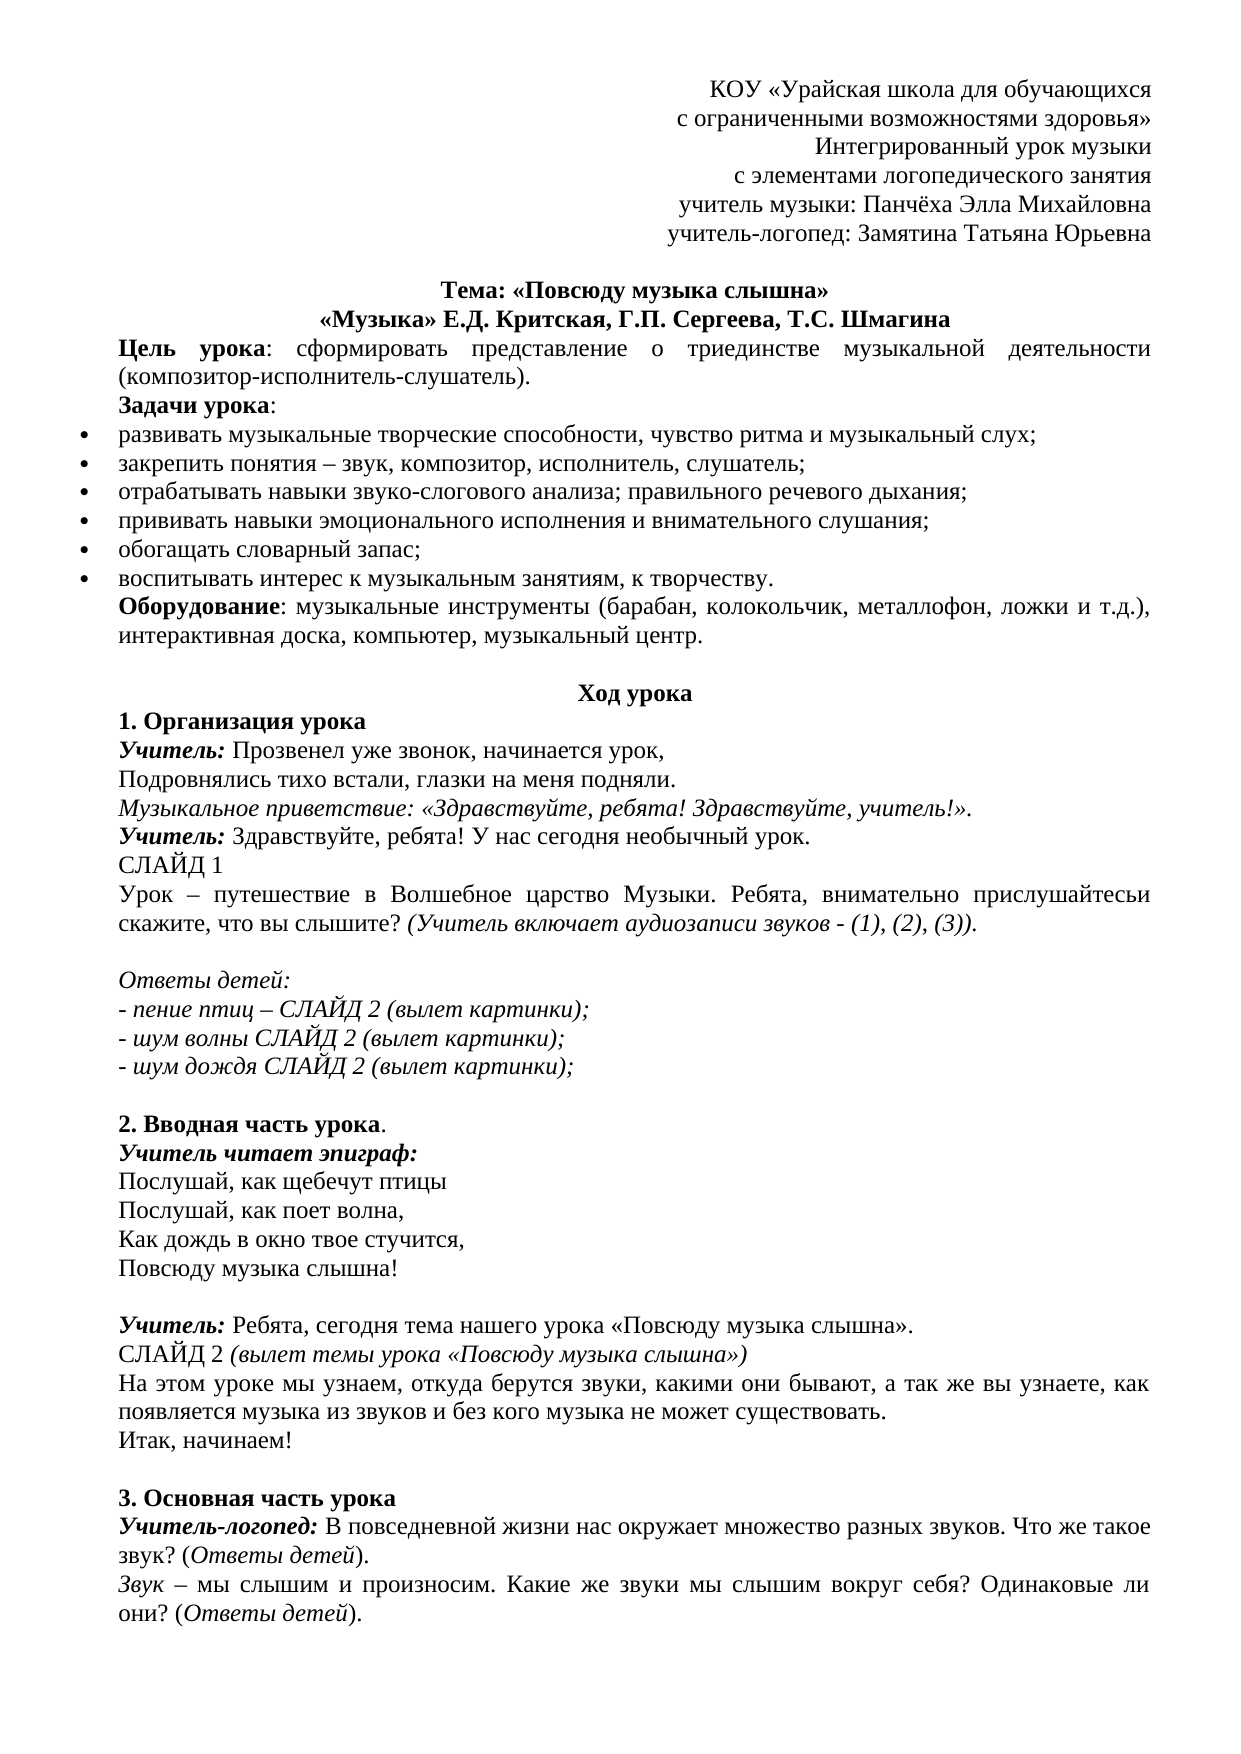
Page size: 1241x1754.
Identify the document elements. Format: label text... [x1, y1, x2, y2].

text Учитель-логопед: В повседневной жизни нас окружает множество разных звуков. Что же такое звук? (Ответы детей). [118, 1511, 1152, 1569]
text «Музыка» Е.Д. Критская, Г.П. Сергеева, Т.С. Шмагина [118, 304, 1152, 333]
text Цель урока: сформировать представление о триединстве музыкальной деятельности (композитор-исполнитель-слушатель). [118, 333, 1152, 390]
text Оборудование: музыкальные инструменты (барабан, колокольчик, металлофон, ложки и т.д.), интерактивная доска, компьютер, музыкальный центр. [118, 591, 1152, 649]
text с ограниченными возможностями здоровья» [118, 103, 1152, 131]
list прививать навыки эмоционального исполнения и внимательного слушания; [81, 505, 1152, 534]
text 3. Основная часть урока [118, 1483, 1152, 1511]
list обогащать словарный запас; [81, 534, 1152, 563]
list отрабатывать навыки звуко-слогового анализа; правильного речевого дыхания; [81, 476, 1152, 505]
text учитель-логопед: Замятина Татьяна Юрьевна [118, 218, 1152, 246]
text 1. Организация урока [118, 706, 1152, 735]
text Повсюду музыка слышна! [118, 1253, 1152, 1281]
text Ответы детей: [118, 965, 1152, 994]
text учитель музыки: Панчёха Элла Михайловна [118, 189, 1152, 218]
text Учитель: Прозвенел уже звонок, начинается урок, [118, 735, 1152, 764]
text - шум волны СЛАЙД 2 (вылет картинки); [118, 1023, 1152, 1051]
text Интегрированный урок музыки [118, 131, 1152, 160]
text Звук – мы слышим и произносим. Какие же звуки мы слышим вокруг себя? Одинаковые ли они? (Ответы детей). [118, 1569, 1152, 1626]
text КОУ «Урайская школа для обучающихся [118, 74, 1152, 103]
text Музыкальное приветствие: «Здравствуйте, ребята! Здравствуйте, учитель!». [118, 793, 1152, 821]
text Подровнялись тихо встали, глазки на меня подняли. [118, 764, 1152, 793]
text Послушай, как поет волна, [118, 1195, 1152, 1224]
list воспитывать интерес к музыкальным занятиям, к творчеству. [81, 563, 1152, 591]
text Учитель: Ребята, сегодня тема нашего урока «Повсюду музыка слышна». [118, 1310, 1152, 1339]
text Тема: «Повсюду музыка слышна» [118, 275, 1152, 304]
text - пение птиц – СЛАЙД 2 (вылет картинки); [118, 994, 1152, 1023]
text Послушай, как щебечут птицы [118, 1166, 1152, 1195]
list закрепить понятия – звук, композитор, исполнитель, слушатель; [81, 448, 1152, 476]
text Урок – путешествие в Волшебное царство Музыки. Ребята, внимательно прислушайтесьи скажите, что вы слышите? (Учитель включает аудиозаписи звуков - (1), (2), (3)). [118, 879, 1152, 936]
text Как дождь в окно твое стучится, [118, 1224, 1152, 1253]
text Ход урока [118, 678, 1152, 706]
text Итак, начинаем! [118, 1425, 1152, 1454]
text - шум дождя СЛАЙД 2 (вылет картинки); [118, 1051, 1152, 1080]
text СЛАЙД 2 (вылет темы урока «Повсюду музыка слышна») [118, 1339, 1152, 1368]
text СЛАЙД 1 [118, 850, 1152, 879]
text 2. Вводная часть урока. [118, 1109, 1152, 1138]
text Задачи урока: [118, 390, 1152, 419]
text Учитель читает эпиграф: [118, 1138, 1152, 1166]
text с элементами логопедического занятия [118, 160, 1152, 189]
text На этом уроке мы узнаем, откуда берутся звуки, какими они бывают, а так же вы узнаете, как появляется музыка из звуков и без кого музыка не может существовать. [118, 1368, 1152, 1425]
text Учитель: Здравствуйте, ребята! У нас сегодня необычный урок. [118, 821, 1152, 850]
list развивать музыкальные творческие способности, чувство ритма и музыкальный слух; [81, 419, 1152, 448]
